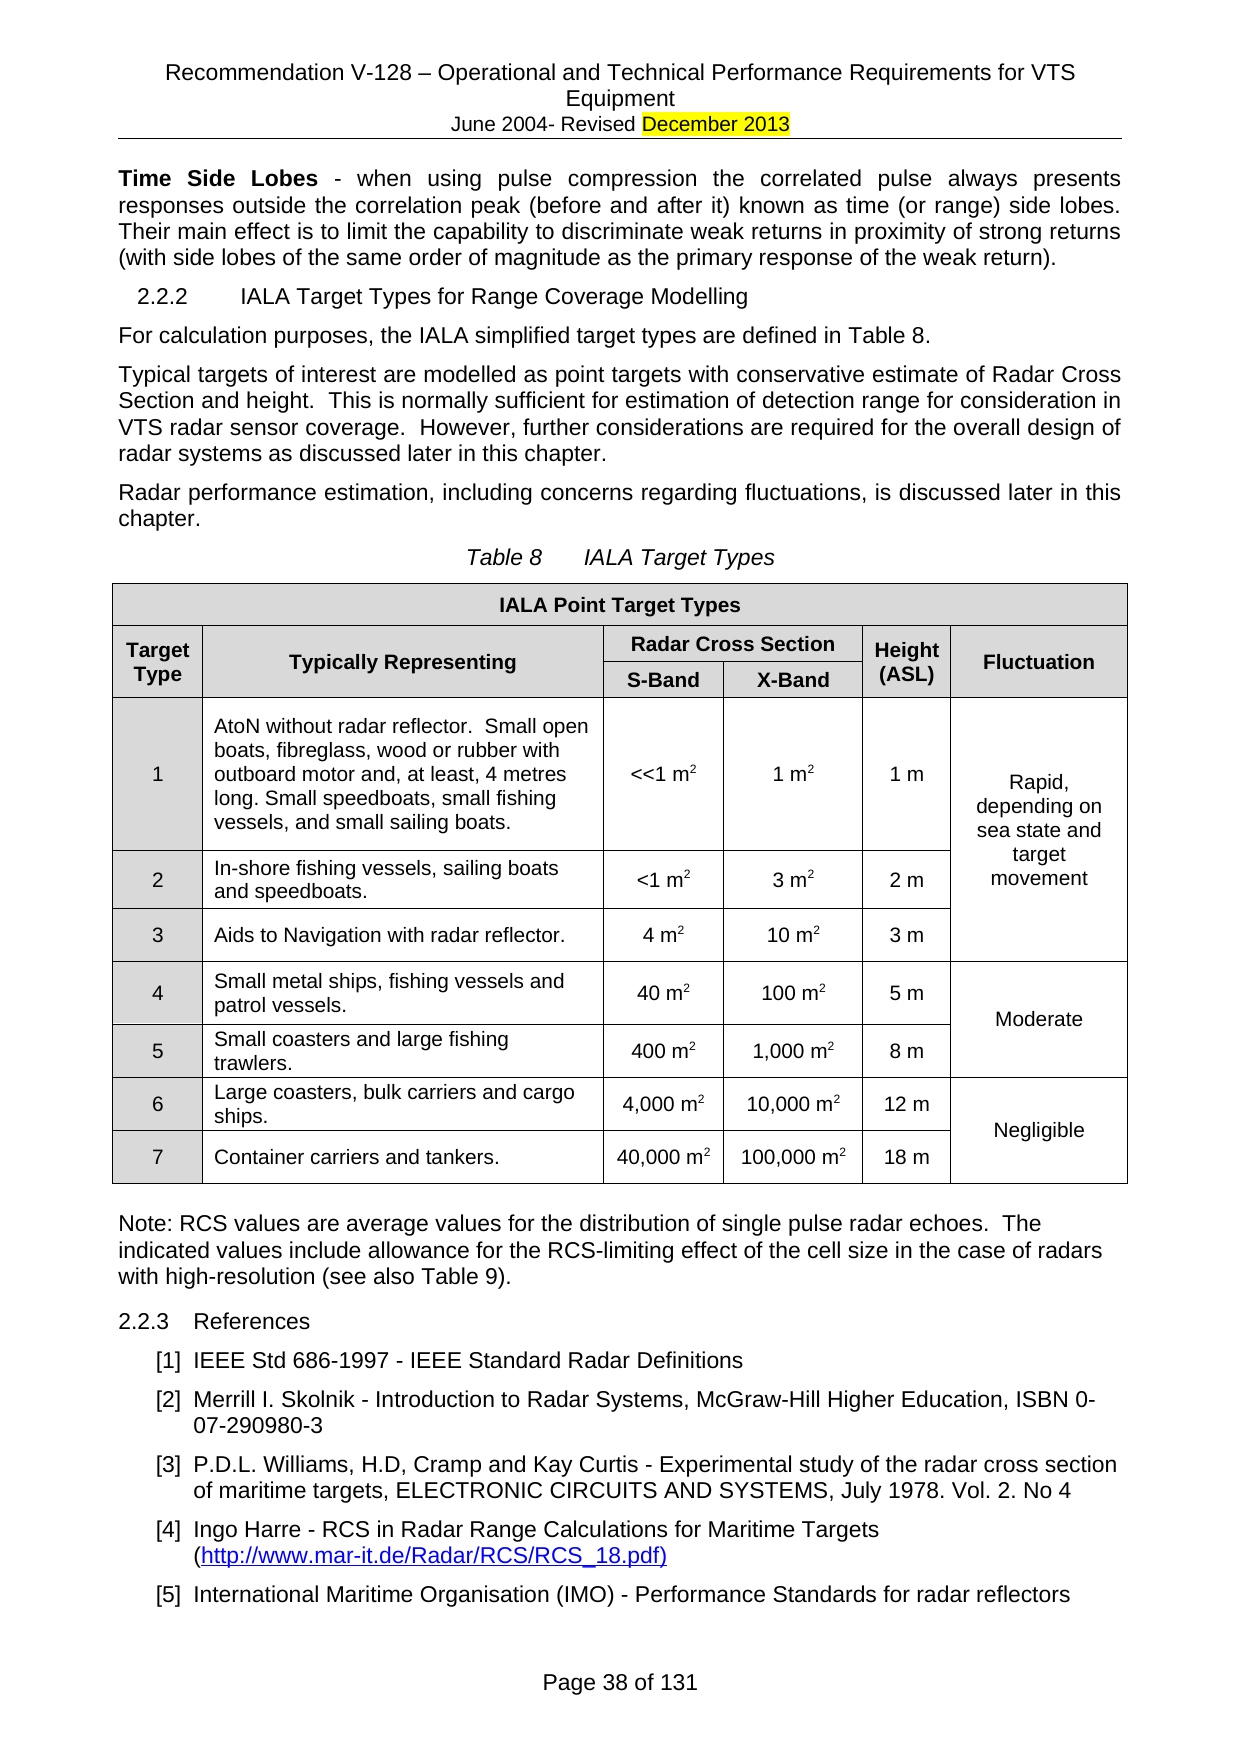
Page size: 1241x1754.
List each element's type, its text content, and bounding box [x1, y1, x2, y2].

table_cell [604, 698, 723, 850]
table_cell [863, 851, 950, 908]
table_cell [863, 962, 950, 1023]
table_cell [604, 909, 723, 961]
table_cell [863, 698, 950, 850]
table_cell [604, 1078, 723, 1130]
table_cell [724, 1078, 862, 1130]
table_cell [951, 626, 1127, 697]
list P.D.L. Williams, H.D, Cramp and Kay Curtis - Experimental study of the radar cross section of maritime targets, ELECTRONIC CIRCUITS AND SYSTEMS, July 1978. Vol. 2. No 4 [156, 1451, 1122, 1504]
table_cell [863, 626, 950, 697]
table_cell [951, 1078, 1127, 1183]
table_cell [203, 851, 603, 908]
text Note: RCS values are average values for the distribution of single pulse radar echoes. The indicated values include allowance for the RCS-limiting effect of the cell size in the case of radars with high-resolution (see also table 9). [118, 1210, 1122, 1289]
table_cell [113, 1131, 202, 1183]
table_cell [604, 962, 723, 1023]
list Merrill I. Skolnik - Introduction to Radar Systems, McGraw-Hill Higher Education, ISBN 0-07-290980-3 [156, 1386, 1122, 1438]
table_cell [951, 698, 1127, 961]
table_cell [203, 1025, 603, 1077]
list International Maritime Organisation (IMO) - Performance Standards for radar reflectors [156, 1581, 1122, 1608]
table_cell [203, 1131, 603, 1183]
subtitle References [118, 1308, 1122, 1334]
subtitle IALA Target Types for Range Coverage Modelling [137, 283, 1122, 309]
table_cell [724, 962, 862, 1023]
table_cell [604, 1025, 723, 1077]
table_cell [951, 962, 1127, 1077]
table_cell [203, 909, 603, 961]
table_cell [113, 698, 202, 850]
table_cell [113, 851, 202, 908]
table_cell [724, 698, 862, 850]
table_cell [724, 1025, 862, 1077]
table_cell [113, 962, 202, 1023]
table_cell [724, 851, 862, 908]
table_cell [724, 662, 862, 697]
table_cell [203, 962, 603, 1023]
text Radar performance estimation, including concerns regarding fluctuations, is discussed later in this chapter. [118, 479, 1122, 531]
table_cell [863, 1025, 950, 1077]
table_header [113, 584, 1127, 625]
list Ingo Harre - RCS in Radar Range Calculations for Maritime Targets (http://www.mar-it.de/Radar/RCS/RCS_18.pdf) [156, 1516, 1122, 1569]
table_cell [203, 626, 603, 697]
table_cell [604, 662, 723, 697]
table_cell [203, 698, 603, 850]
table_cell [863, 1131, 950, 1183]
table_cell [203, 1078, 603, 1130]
list IEEE Std 686-1997 - IEEE Standard Radar Definitions [156, 1347, 1122, 1373]
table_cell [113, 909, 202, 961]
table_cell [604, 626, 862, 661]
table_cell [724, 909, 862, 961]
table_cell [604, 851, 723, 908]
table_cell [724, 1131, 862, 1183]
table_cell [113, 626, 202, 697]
text Time Side Lobes - when using pulse compression the correlated pulse always presents responses outside the correlation peak (before and after it) known as time (or range) side lobes. Their main effect is to limit the capability to discriminate weak returns in proximity of strong returns (with side lobes of the same order of magnitude as the primary response of the weak return). [118, 165, 1122, 271]
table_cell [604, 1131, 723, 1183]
text Typical targets of interest are modelled as point targets with conservative estimate of Radar Cross Section and height. This is normally sufficient for estimation of detection range for consideration in VTS radar sensor coverage. However, further considerations are required for the overall design of radar systems as discussed later in this chapter. [118, 361, 1122, 466]
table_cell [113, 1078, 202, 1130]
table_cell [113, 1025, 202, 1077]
text IALA Target Types [118, 544, 1122, 570]
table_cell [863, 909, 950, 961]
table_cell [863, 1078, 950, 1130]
text For calculation purposes, the IALA simplified target types are defined in table 8. [118, 322, 1122, 348]
